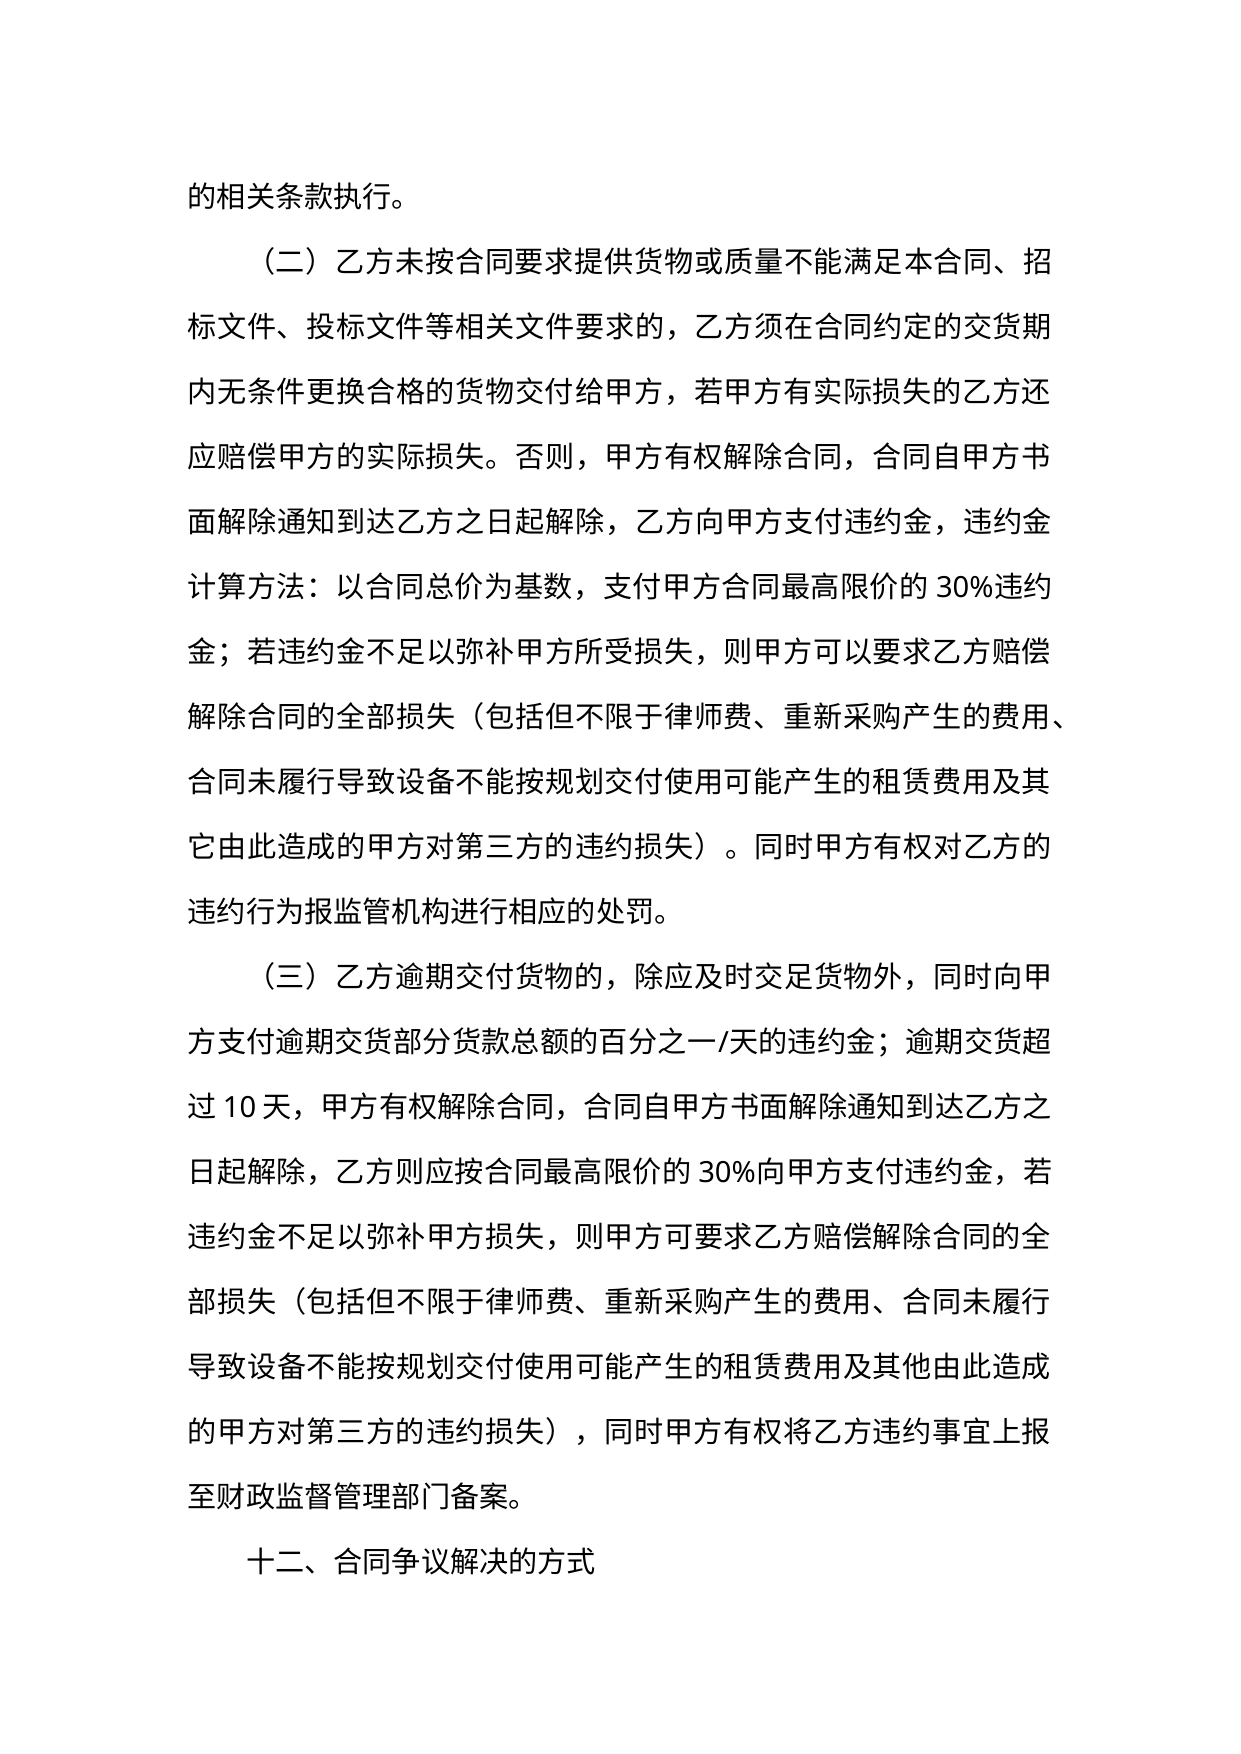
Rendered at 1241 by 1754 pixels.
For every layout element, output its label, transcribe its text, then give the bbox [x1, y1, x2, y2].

text （二）乙方未按合同要求提供货物或质量不能满足本合同、招标文件、投标文件等相关文件要求的，乙方须在合同约定的交货期内无条件更换合格的货物交付给甲方，若甲方有实际损失的乙方还应赔偿甲方的实际损失。否则，甲方有权解除合同，合同自甲方书面解除通知到达乙方之日起解除，乙方向甲方支付违约金，违约金计算方法：以合同总价为基数，支付甲方合同最高限价的30%违约金；若违约金不足以弥补甲方所受损失，则甲方可以要求乙方赔偿解除合同的全部损失（包括但不限于律师费、重新采购产生的费用、合同未履行导致设备不能按规划交付使用可能产生的租赁费用及其它由此造成的甲方对第三方的违约损失）。同时甲方有权对乙方的违约行为报监管机构进行相应的处罚。 [187, 227, 1053, 942]
text 十二、合同争议解决的方式 [187, 1527, 1053, 1592]
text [187, 162, 1053, 227]
text （三）乙方逾期交付货物的，除应及时交足货物外，同时向甲方支付逾期交货部分货款总额的百分之一/天的违约金；逾期交货超过10天，甲方有权解除合同，合同自甲方书面解除通知到达乙方之日起解除，乙方则应按合同最高限价的30%向甲方支付违约金，若违约金不足以弥补甲方损失，则甲方可要求乙方赔偿解除合同的全部损失（包括但不限于律师费、重新采购产生的费用、合同未履行导致设备不能按规划交付使用可能产生的租赁费用及其他由此造成的甲方对第三方的违约损失），同时甲方有权将乙方违约事宜上报至财政监督管理部门备案。 [187, 942, 1053, 1527]
